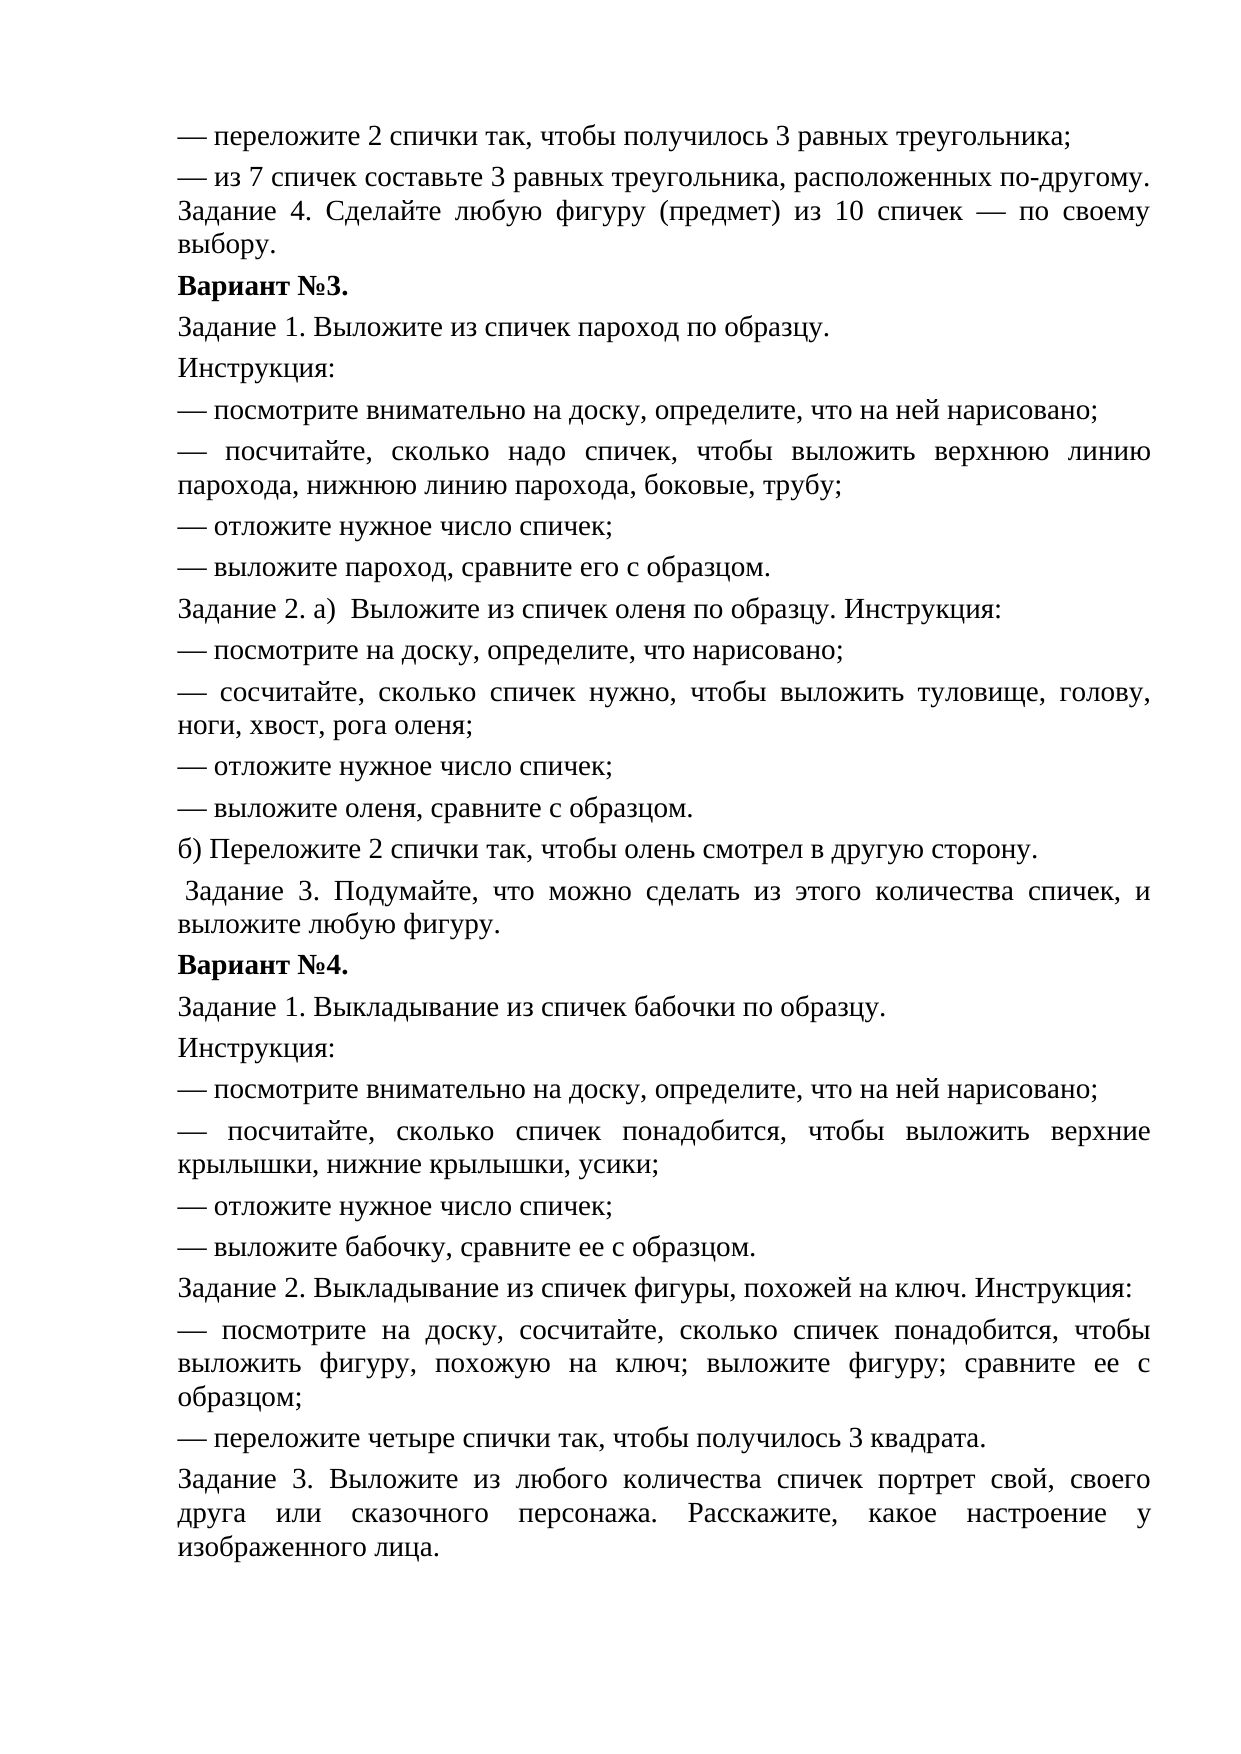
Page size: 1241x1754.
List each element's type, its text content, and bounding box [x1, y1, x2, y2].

text Задание 2. Выкладывание из спичек фигуры, похожей на ключ. Инструкция: [177, 1271, 1152, 1304]
text б) Переложите 2 спички так, чтобы олень смотрел в другую сторону. [177, 831, 1152, 865]
text — выложите бабочку, сравните ее с образцом. [177, 1229, 1152, 1263]
text — переложите 2 спички так, чтобы получилось 3 равных треугольника; [177, 118, 1152, 152]
text — посмотрите внимательно на доску, определите, что на ней нарисовано; [177, 1072, 1152, 1105]
text — отложите нужное число спичек; [177, 508, 1152, 542]
text Задание 3. Подумайте, что можно сделать из этого количества спичек, и выложите любую фигуру. [177, 873, 1152, 940]
text Задание 2. а) Выложите из спичек оленя по образцу. Инструкция: [177, 591, 1152, 624]
text — посмотрите на доску, сосчитайте, сколько спичек понадобится, чтобы выложить фигуру, похожую на ключ; выложите фигуру; сравните ее с образцом; [177, 1312, 1152, 1412]
text Вариант №3. [177, 268, 1152, 301]
text — отложите нужное число спичек; [177, 1188, 1152, 1221]
text — посмотрите внимательно на доску, определите, что на ней нарисовано; [177, 392, 1152, 426]
text — посмотрите на доску, определите, что нарисовано; [177, 632, 1152, 666]
text Вариант №4. [177, 947, 1152, 981]
text — выложите пароход, сравните его с образцом. [177, 549, 1152, 583]
text — выложите оленя, сравните с образцом. [177, 790, 1152, 823]
text — сосчитайте, сколько спичек нужно, чтобы выложить туловище, голову, ноги, хвост, рога оленя; [177, 674, 1152, 741]
text — переложите четыре спички так, чтобы получилось 3 квадрата. [177, 1420, 1152, 1454]
text Инструкция: [177, 351, 1152, 384]
text Задание 1. Выкладывание из спичек бабочки по образцу. [177, 989, 1152, 1022]
text — из 7 спичек составьте 3 равных треугольника, расположенных по-другому. Задание 4. Сделайте любую фигуру (предмет) из 10 спичек — по своему выбору. [177, 159, 1152, 260]
text — посчитайте, сколько спичек понадобится, чтобы выложить верхние крылышки, нижние крылышки, усики; [177, 1113, 1152, 1180]
text — отложите нужное число спичек; [177, 748, 1152, 782]
text Задание 3. Выложите из любого количества спичек портрет свой, своего друга или сказочного персонажа. Расскажите, какое настроение у изображенного лица. [177, 1462, 1152, 1562]
text — посчитайте, сколько надо спичек, чтобы выложить верхнюю линию парохода, нижнюю линию парохода, боковые, трубу; [177, 433, 1152, 500]
text Инструкция: [177, 1030, 1152, 1064]
text Задание 1. Выложите из спичек пароход по образцу. [177, 309, 1152, 343]
